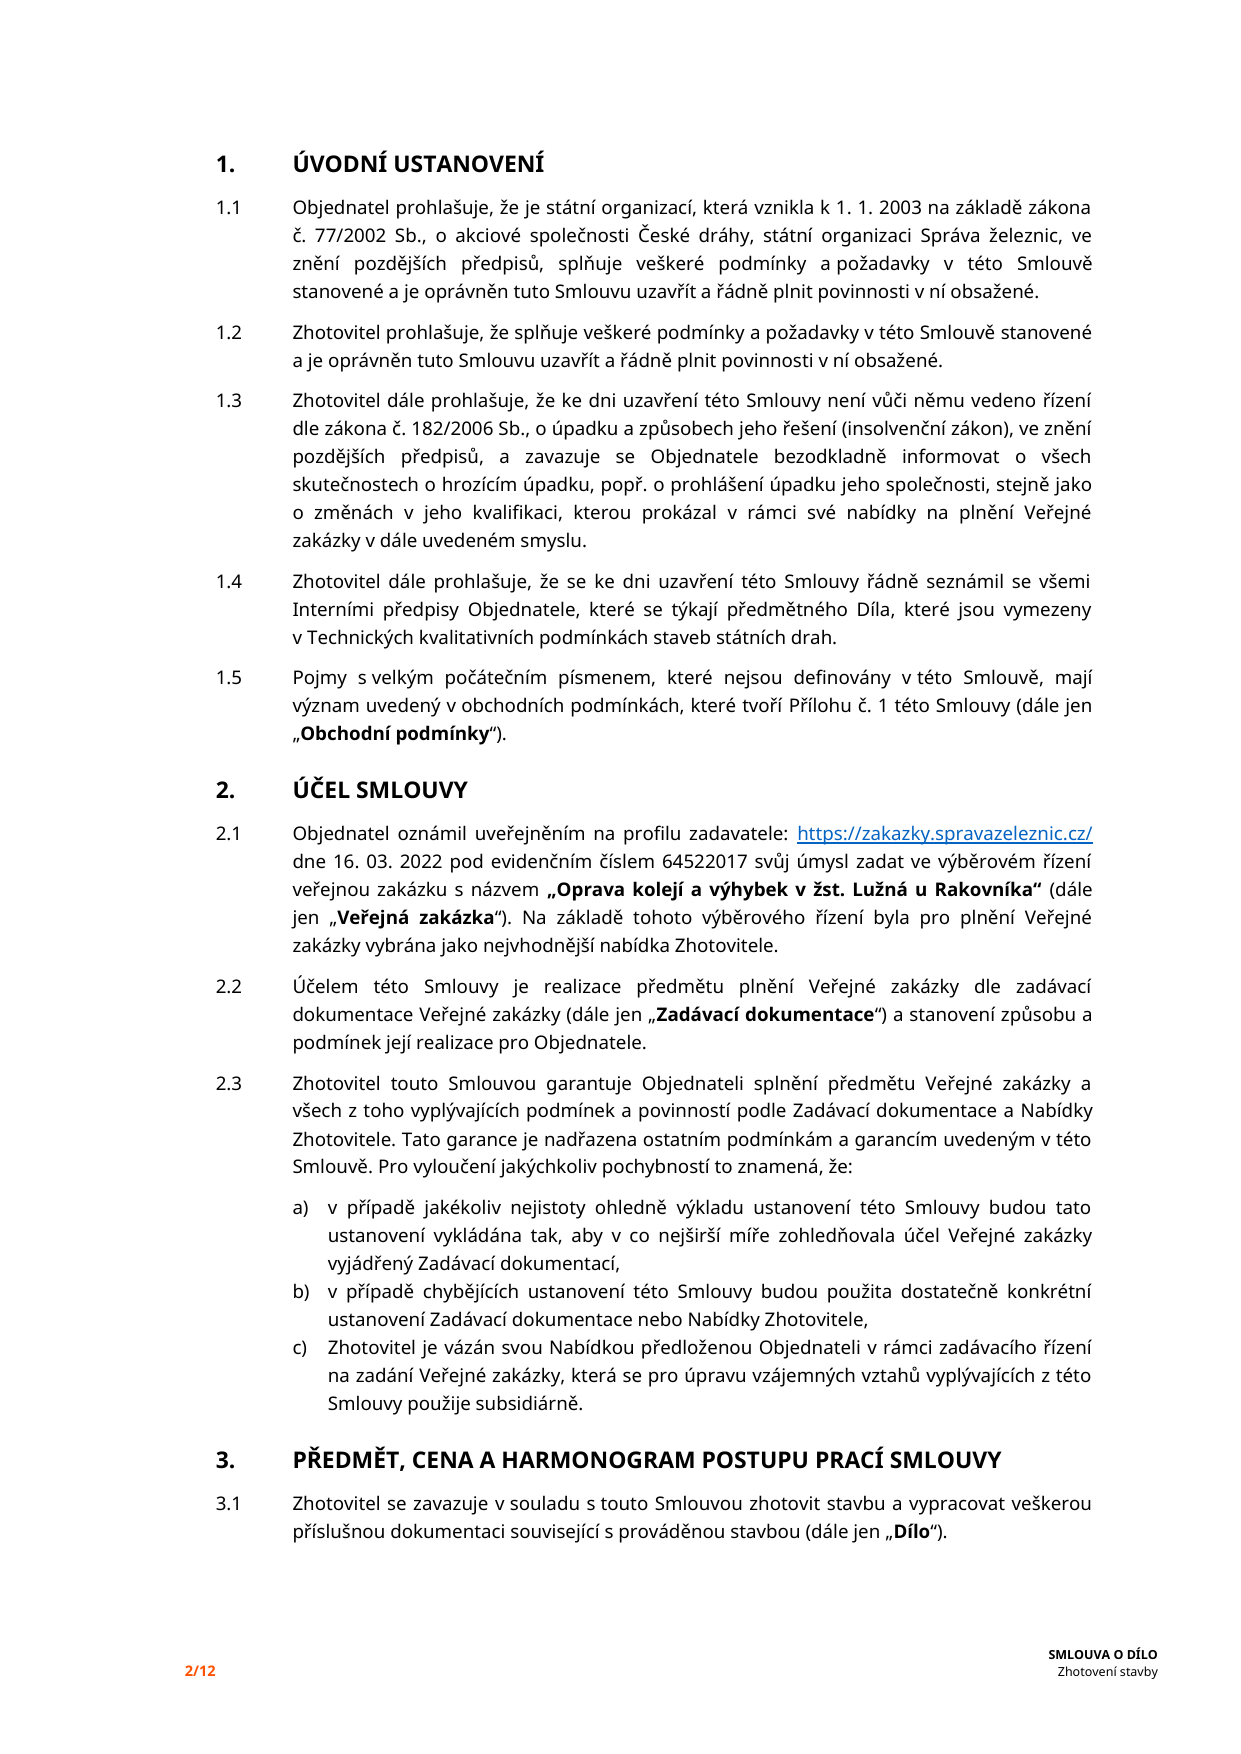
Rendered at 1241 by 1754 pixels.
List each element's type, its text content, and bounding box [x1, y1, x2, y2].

text Zhotovitel touto Smlouvou garantuje Objednateli splnění předmětu Veřejné zakázky a všech z toho vyplývajících podmínek a povinností podle Zadávací dokumentace a Nabídky Zhotovitele. Tato garance je nadřazena ostatním podmínkám a garancím uvedeným v této Smlouvě. Pro vyloučení jakýchkoliv pochybností to znamená, že: [216, 1070, 1093, 1179]
text Zhotovitel dále prohlašuje, že se ke dni uzavření této Smlouvy řádně seznámil se všemi Interními předpisy Objednatele, které se týkají předmětného Díla, které jsou vymezeny v Technických kvalitativních podmínkách staveb státních drah. [216, 568, 1093, 650]
text Zhotovitel je vázán svou Nabídkou předloženou Objednateli v rámci zadávacího řízení na zadání Veřejné zakázky, která se pro úpravu vzájemných vztahů vyplývajících z této Smlouvy použije subsidiárně. [292, 1334, 1093, 1416]
text Zhotovitel dále prohlašuje, že ke dni uzavření této Smlouvy není vůči němu vedeno řízení dle zákona č. 182/2006 Sb., o úpadku a způsobech jeho řešení (insolvenční zákon), ve znění pozdějších předpisů, a zavazuje se Objednatele bezodkladně informovat o všech skutečnostech o hrozícím úpadku, popř. o prohlášení úpadku jeho společnosti, stejně jako o změnách v jeho kvalifikaci, kterou prokázal v rámci své nabídky na plnění Veřejné zakázky v dále uvedeném smyslu. [216, 387, 1093, 553]
text v případě chybějících ustanovení této Smlouvy budou použita dostatečně konkrétní ustanovení Zadávací dokumentace nebo Nabídky Zhotovitele, [292, 1278, 1093, 1332]
text Účelem této Smlouvy je realizace předmětu plnění Veřejné zakázky dle zadávací dokumentace Veřejné zakázky (dále jen „Zadávací dokumentace“) a stanovení způsobu a podmínek její realizace pro Objednatele. [216, 973, 1093, 1055]
text PŘEDMĚT, CENA A HARMONOGRAM POSTUPU PRACÍ SMLOUVY [216, 1443, 1093, 1475]
text ÚVODNÍ USTANOVENÍ [216, 147, 1093, 179]
text Zhotovitel prohlašuje, že splňuje veškeré podmínky a požadavky v této Smlouvě stanovené a je oprávněn tuto Smlouvu uzavřít a řádně plnit povinnosti v ní obsažené. [216, 319, 1093, 372]
text Objednatel prohlašuje, že je státní organizací, která vznikla k 1. 1. 2003 na základě zákona č. 77/2002 Sb., o akciové společnosti České dráhy, státní organizaci Správa železnic, ve znění pozdějších předpisů, splňuje veškeré podmínky a požadavky v této Smlouvě stanovené a je oprávněn tuto Smlouvu uzavřít a řádně plnit povinnosti v ní obsažené. [216, 194, 1093, 304]
text ÚČEL SMLOUVY [216, 774, 1093, 805]
text Pojmy s velkým počátečním písmenem, které nejsou definovány v této Smlouvě, mají význam uvedený v obchodních podmínkách, které tvoří Přílohu č. 1 této Smlouvy (dále jen „Obchodní podmínky“). [216, 665, 1093, 746]
text Objednatel oznámil uveřejněním na profilu zadavatele: https://zakazky.spravazeleznic.cz/ dne 16. 03. 2022 pod evidenčním číslem 64522017 svůj úmysl zadat ve výběrovém řízení veřejnou zakázku s názvem „Oprava kolejí a výhybek v žst. Lužná u Rakovníka“ (dále jen „Veřejná zakázka“). Na základě tohoto výběrového řízení byla pro plnění Veřejné zakázky vybrána jako nejvhodnější nabídka Zhotovitele. [216, 821, 1093, 958]
text v případě jakékoliv nejistoty ohledně výkladu ustanovení této Smlouvy budou tato ustanovení vykládána tak, aby v co nejširší míře zohledňovala účel Veřejné zakázky vyjádřený Zadávací dokumentací, [292, 1194, 1093, 1276]
text Zhotovitel se zavazuje v souladu s touto Smlouvou zhotovit stavbu a vypracovat veškerou příslušnou dokumentaci související s prováděnou stavbou (dále jen „Dílo“). [216, 1490, 1093, 1544]
